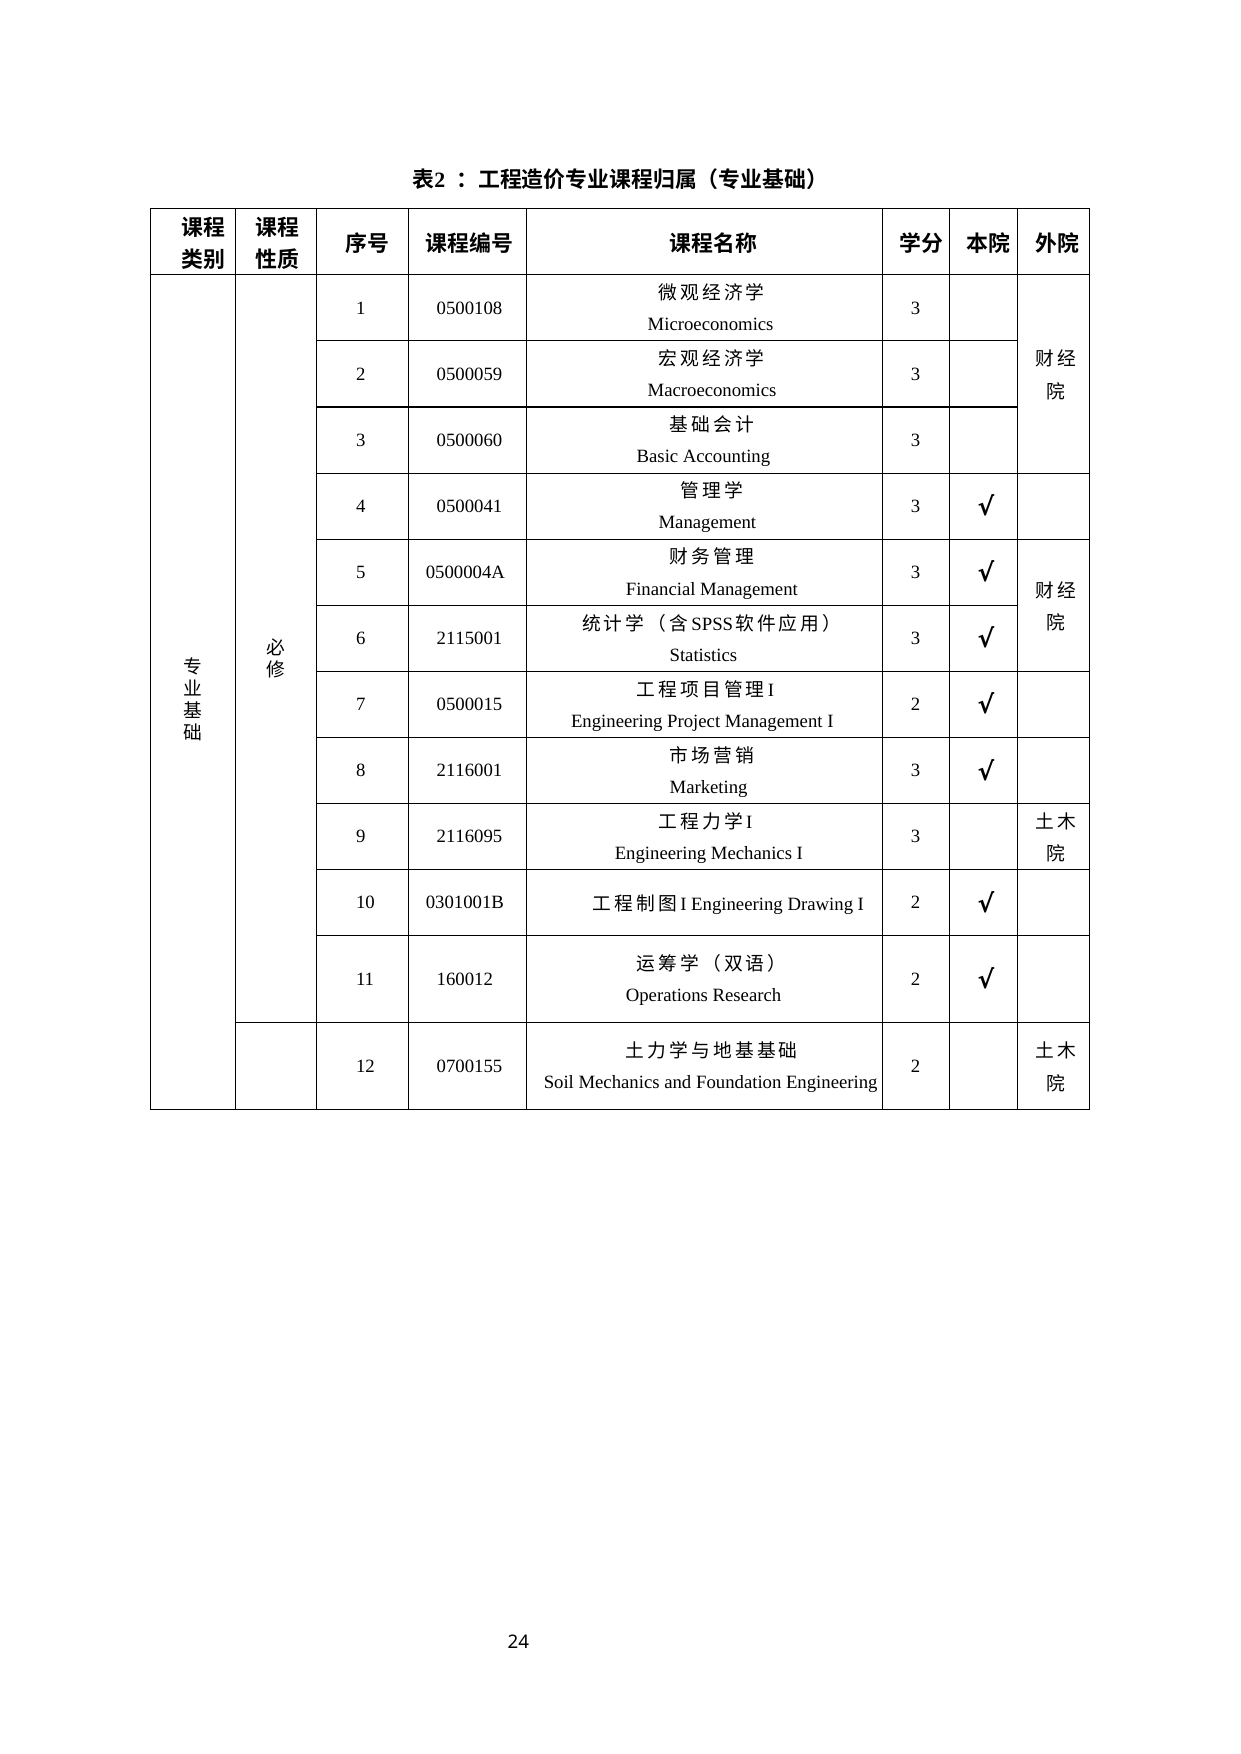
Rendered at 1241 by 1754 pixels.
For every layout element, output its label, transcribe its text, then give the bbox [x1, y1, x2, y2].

table_cell 工程制图I Engineering Drawing I [527, 870, 882, 935]
table_cell 微观经济学 Microeconomics [527, 275, 882, 340]
table_cell 0500041 [409, 474, 526, 538]
table_cell 运筹学（双语） Operations Research [527, 936, 882, 1022]
table_cell 2116095 [409, 804, 526, 869]
table_cell 2 [883, 870, 949, 935]
table_cell 0700155 [409, 1023, 526, 1108]
table_cell 6 [317, 606, 408, 671]
table_cell 3 [883, 408, 949, 472]
table_cell 2115001 [409, 606, 526, 671]
table_cell 管理学 Management [527, 474, 882, 538]
table_cell 土木院 [1018, 1023, 1089, 1108]
table_cell √ [950, 870, 1017, 935]
table_cell 3 [883, 275, 949, 340]
table_cell 8 [317, 738, 408, 803]
table_cell 财务管理 Financial Management [527, 540, 882, 604]
table_cell 土木院 [1018, 804, 1089, 869]
table_cell √ [950, 936, 1017, 1022]
table_cell [950, 804, 1017, 869]
table_cell 工程项目管理I Engineering Project Management I [527, 672, 882, 737]
table_cell 2 [883, 672, 949, 737]
table_cell [1018, 474, 1089, 538]
table_cell 11 [317, 936, 408, 1022]
table_cell 3 [883, 341, 949, 406]
table_cell 工程力学I Engineering Mechanics I [527, 804, 882, 869]
text 表2：工程造价专业课程归属（专业基础） [150, 162, 1090, 194]
table_cell [1018, 672, 1089, 737]
table_cell 0500060 [409, 408, 526, 472]
table_cell 3 [883, 540, 949, 604]
table_cell √ [950, 474, 1017, 538]
table_cell 专业基础 [151, 275, 235, 1108]
table_cell 0500015 [409, 672, 526, 737]
table_cell 2 [317, 341, 408, 406]
table_cell 3 [883, 804, 949, 869]
table_cell 土力学与地基基础 Soil Mechanics and Foundation Engineering [527, 1023, 882, 1108]
table_cell 2 [883, 936, 949, 1022]
table_cell 0500108 [409, 275, 526, 340]
table_header 序号 [317, 209, 408, 274]
table_header 外院 [1018, 209, 1089, 274]
table_cell 2 [883, 1023, 949, 1108]
table_cell 3 [317, 408, 408, 472]
table_cell [1018, 936, 1089, 1022]
table_cell 统计学（含SPSS软件应用） Statistics [527, 606, 882, 671]
table_header 学分 [883, 209, 949, 274]
table_cell [950, 1023, 1017, 1108]
table_cell 基础会计 Basic Accounting [527, 408, 882, 472]
table_header 课程 性质 [236, 209, 316, 274]
table_cell [1018, 870, 1089, 935]
table_header 课程编号 [409, 209, 526, 274]
table_cell 财经院 [1018, 275, 1089, 472]
table_cell 2116001 [409, 738, 526, 803]
table_cell 5 [317, 540, 408, 604]
table_cell 市场营销 Marketing [527, 738, 882, 803]
table_cell 3 [883, 738, 949, 803]
table_cell 3 [883, 606, 949, 671]
table_cell [950, 341, 1017, 406]
table_cell 7 [317, 672, 408, 737]
table_cell √ [950, 540, 1017, 604]
table_cell √ [950, 672, 1017, 737]
table_cell 必修 [236, 275, 316, 1022]
table_cell √ [950, 606, 1017, 671]
table_header 本院 [950, 209, 1017, 274]
table_cell 0500059 [409, 341, 526, 406]
table_cell 4 [317, 474, 408, 538]
table_cell [236, 1023, 316, 1108]
table_cell 1 [317, 275, 408, 340]
table_cell 160012 [409, 936, 526, 1022]
table_cell 0301001B [409, 870, 526, 935]
table_header 课程 类别 [151, 209, 235, 274]
table_cell 财经院 [1018, 540, 1089, 671]
table_cell [950, 408, 1017, 472]
table_cell 3 [883, 474, 949, 538]
table_cell 宏观经济学 Macroeconomics [527, 341, 882, 406]
table_cell [950, 275, 1017, 340]
table_header 课程名称 [527, 209, 882, 274]
table_cell 12 [317, 1023, 408, 1108]
table_cell 0500004A [409, 540, 526, 604]
table_cell √ [950, 738, 1017, 803]
table_cell [1018, 738, 1089, 803]
table_cell 10 [317, 870, 408, 935]
table_cell 9 [317, 804, 408, 869]
